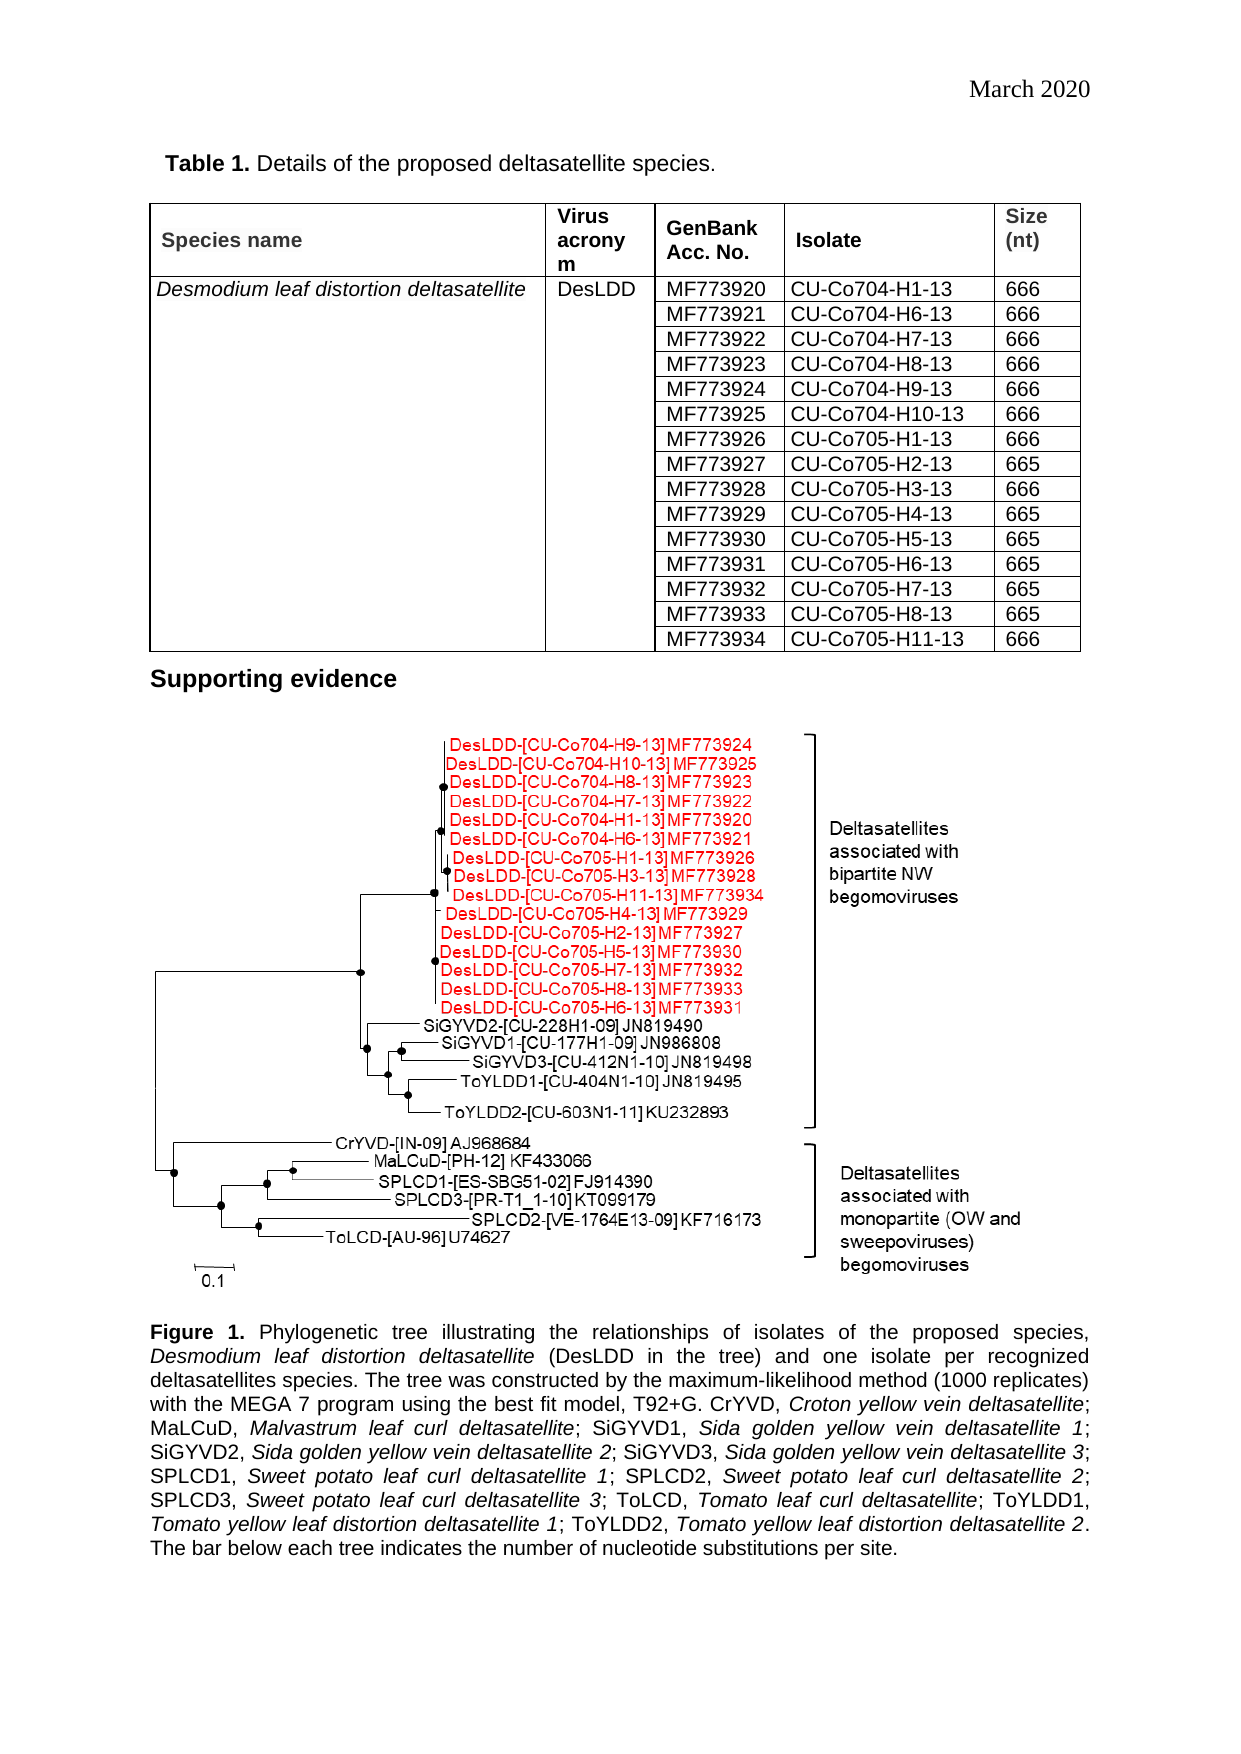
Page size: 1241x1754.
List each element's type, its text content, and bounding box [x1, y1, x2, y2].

table_cell MF773930 [656, 527, 784, 551]
table_cell MF773923 [656, 352, 784, 376]
table_cell CU-Co705-H8-13 [785, 602, 994, 626]
table_cell CU-Co705-H11-13 [785, 627, 994, 651]
table_cell 666 [995, 377, 1080, 401]
table_cell MF773924 [656, 377, 784, 401]
table_cell CU-Co704-H9-13 [785, 377, 994, 401]
table_cell 666 [995, 327, 1080, 351]
table_cell MF773928 [656, 477, 784, 501]
table_cell MF773922 [656, 327, 784, 351]
table_cell MF773929 [656, 502, 784, 526]
table_cell CU-Co705-H3-13 [785, 477, 994, 501]
table_cell CU-Co705-H5-13 [785, 527, 994, 551]
table_cell CU-Co705-H2-13 [785, 452, 994, 476]
table_cell 666 [995, 627, 1080, 651]
table_header GenBank Acc. No. [656, 204, 784, 276]
table_cell CU-Co705-H1-13 [785, 427, 994, 451]
table_cell DesLDD [546, 277, 654, 651]
table_cell MF773921 [656, 302, 784, 326]
table_cell 666 [995, 427, 1080, 451]
table_cell MF773934 [656, 627, 784, 651]
table_cell 665 [995, 577, 1080, 601]
table_cell CU-Co704-H7-13 [785, 327, 994, 351]
text Table 1. Details of the proposed deltasatellite species. [165, 150, 1090, 176]
table_cell 666 [995, 402, 1080, 426]
table_cell MF773920 [656, 277, 784, 301]
table_cell 666 [995, 477, 1080, 501]
picture [147, 723, 1052, 1315]
table_cell MF773926 [656, 427, 784, 451]
table_cell 665 [995, 452, 1080, 476]
table_cell MF773933 [656, 602, 784, 626]
text Figure 1. Phylogenetic tree illustrating the relationships of isolates of the proposed species, Desmodium leaf distortion deltasatellite (DesLDD in the tree) and one isolate per recognized deltasatellites species. The tree was constructed by the maximum-likelihood method (1000 replicates) with the MEGA 7 program using the best fit model, T92+G. CrYVD, Croton yellow vein deltasatellite; MaLCuD, Malvastrum leaf curl deltasatellite; SiGYVD1, Sida golden yellow vein deltasatellite 1; SiGYVD2, Sida golden yellow vein deltasatellite 2; SiGYVD3, Sida golden yellow vein deltasatellite 3; SPLCD1, Sweet potato leaf curl deltasatellite 1; SPLCD2, Sweet potato leaf curl deltasatellite 2; SPLCD3, Sweet potato leaf curl deltasatellite 3; ToLCD, Tomato leaf curl deltasatellite; ToYLDD1, Tomato yellow leaf distortion deltasatellite 1; ToYLDD2, Tomato yellow leaf distortion deltasatellite 2. The bar below each tree indicates the number of nucleotide substitutions per site. [150, 1320, 1090, 1559]
table_cell 666 [995, 352, 1080, 376]
table_cell CU-Co705-H4-13 [785, 502, 994, 526]
table_cell CU-Co705-H6-13 [785, 552, 994, 576]
table_cell CU-Co704-H8-13 [785, 352, 994, 376]
table_cell CU-Co705-H7-13 [785, 577, 994, 601]
text Supporting evidence [150, 664, 1090, 693]
table_cell 665 [995, 552, 1080, 576]
table_cell MF773931 [656, 552, 784, 576]
table_cell 665 [995, 502, 1080, 526]
table_cell MF773932 [656, 577, 784, 601]
table_cell CU-Co704-H6-13 [785, 302, 994, 326]
table_cell 666 [995, 302, 1080, 326]
table_header Size (nt) [995, 204, 1080, 276]
table_cell 666 [995, 277, 1080, 301]
table_cell Desmodium leaf distortion deltasatellite [151, 277, 545, 651]
table_cell CU-Co704-H1-13 [785, 277, 994, 301]
table_cell 665 [995, 602, 1080, 626]
table_header Isolate [785, 204, 994, 276]
table_cell MF773925 [656, 402, 784, 426]
table_cell 665 [995, 527, 1080, 551]
table_cell MF773927 [656, 452, 784, 476]
table_header Species name [151, 204, 545, 276]
table_cell CU-Co704-H10-13 [785, 402, 994, 426]
